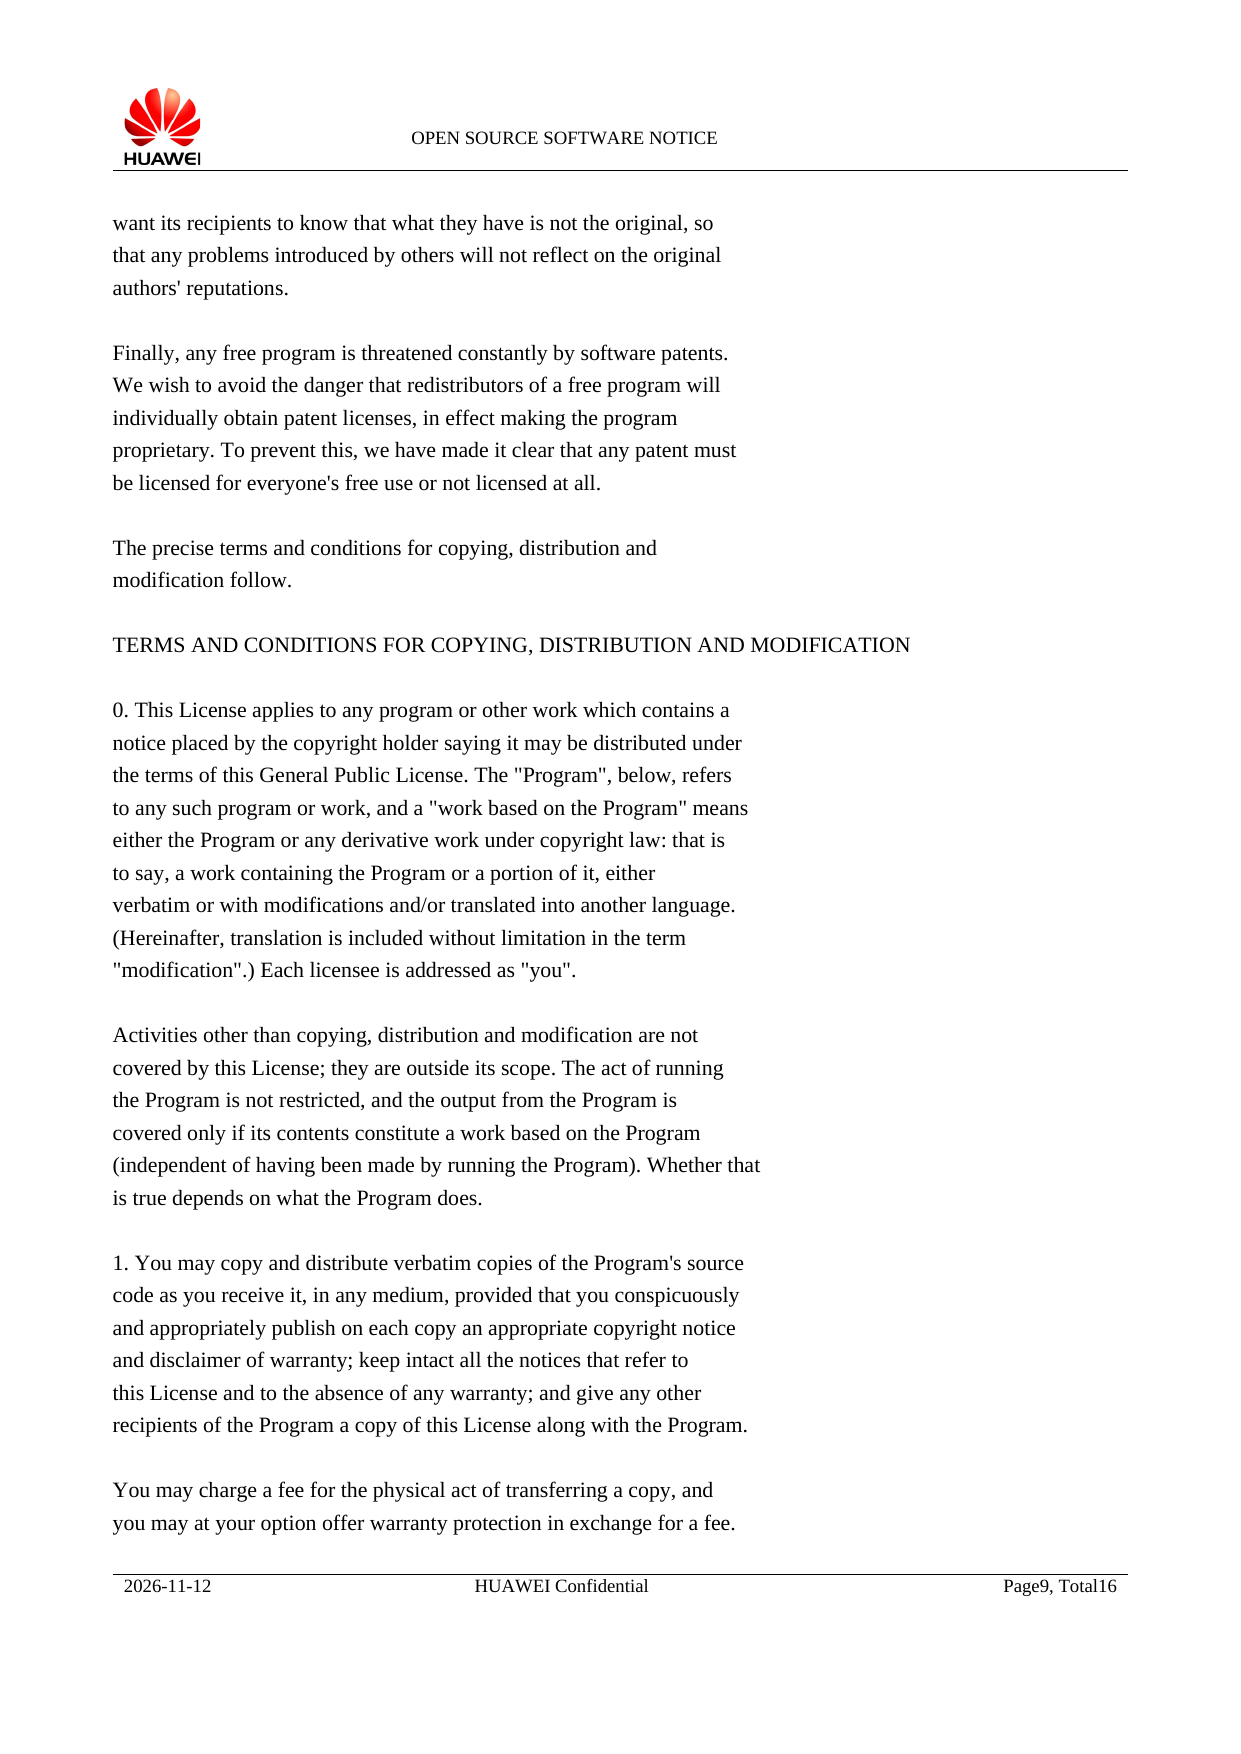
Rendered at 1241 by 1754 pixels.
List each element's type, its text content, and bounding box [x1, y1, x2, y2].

text TERMS AND CONDITIONS FOR COPYING, DISTRIBUTION AND MODIFICATION [112, 629, 1128, 661]
text to any such program or work, and a "work based on the Program" means [112, 791, 1128, 824]
text you may at your option offer warranty protection in exchange for a fee. [112, 1506, 1128, 1539]
text the Program is not restricted, and the output from the Program is [112, 1084, 1128, 1116]
text and appropriately publish on each copy an appropriate copyright notice [112, 1311, 1128, 1344]
text proprietary. To prevent this, we have made it clear that any patent must [112, 434, 1128, 466]
text covered only if its contents constitute a work based on the Program [112, 1116, 1128, 1149]
text verbatim or with modifications and/or translated into another language. [112, 889, 1128, 921]
text to say, a work containing the Program or a portion of it, either [112, 856, 1128, 889]
picture [124, 88, 201, 165]
text covered by this License; they are outside its scope. The act of running [112, 1051, 1128, 1084]
text (independent of having been made by running the Program). Whether that [112, 1149, 1128, 1181]
text The precise terms and conditions for copying, distribution and [112, 531, 1128, 564]
text Activities other than copying, distribution and modification are not [112, 1019, 1128, 1051]
text notice placed by the copyright holder saying it may be distributed under [112, 726, 1128, 759]
text Finally, any free program is threatened constantly by software patents. [112, 336, 1128, 369]
text individually obtain patent licenses, in effect making the program [112, 401, 1128, 434]
text You may charge a fee for the physical act of transferring a copy, and [112, 1474, 1128, 1506]
text and disclaimer of warranty; keep intact all the notices that refer to [112, 1344, 1128, 1376]
text either the Program or any derivative work under copyright law: that is [112, 824, 1128, 856]
text be licensed for everyone's free use or not licensed at all. [112, 466, 1128, 499]
text "modification".) Each licensee is addressed as "you". [112, 954, 1128, 986]
text this License and to the absence of any warranty; and give any other [112, 1376, 1128, 1409]
text modification follow. [112, 564, 1128, 596]
text recipients of the Program a copy of this License along with the Program. [112, 1409, 1128, 1441]
text the terms of this General Public License. The "Program", below, refers [112, 759, 1128, 791]
text 1. You may copy and distribute verbatim copies of the Program's source [112, 1246, 1128, 1279]
text is true depends on what the Program does. [112, 1181, 1128, 1214]
text authors' reputations. [112, 271, 1128, 304]
text want its recipients to know that what they have is not the original, so [112, 206, 1128, 239]
text that any problems introduced by others will not reflect on the original [112, 239, 1128, 271]
text We wish to avoid the danger that redistributors of a free program will [112, 369, 1128, 401]
text (Hereinafter, translation is included without limitation in the term [112, 921, 1128, 954]
text code as you receive it, in any medium, provided that you conspicuously [112, 1279, 1128, 1311]
text 0. This License applies to any program or other work which contains a [112, 694, 1128, 726]
